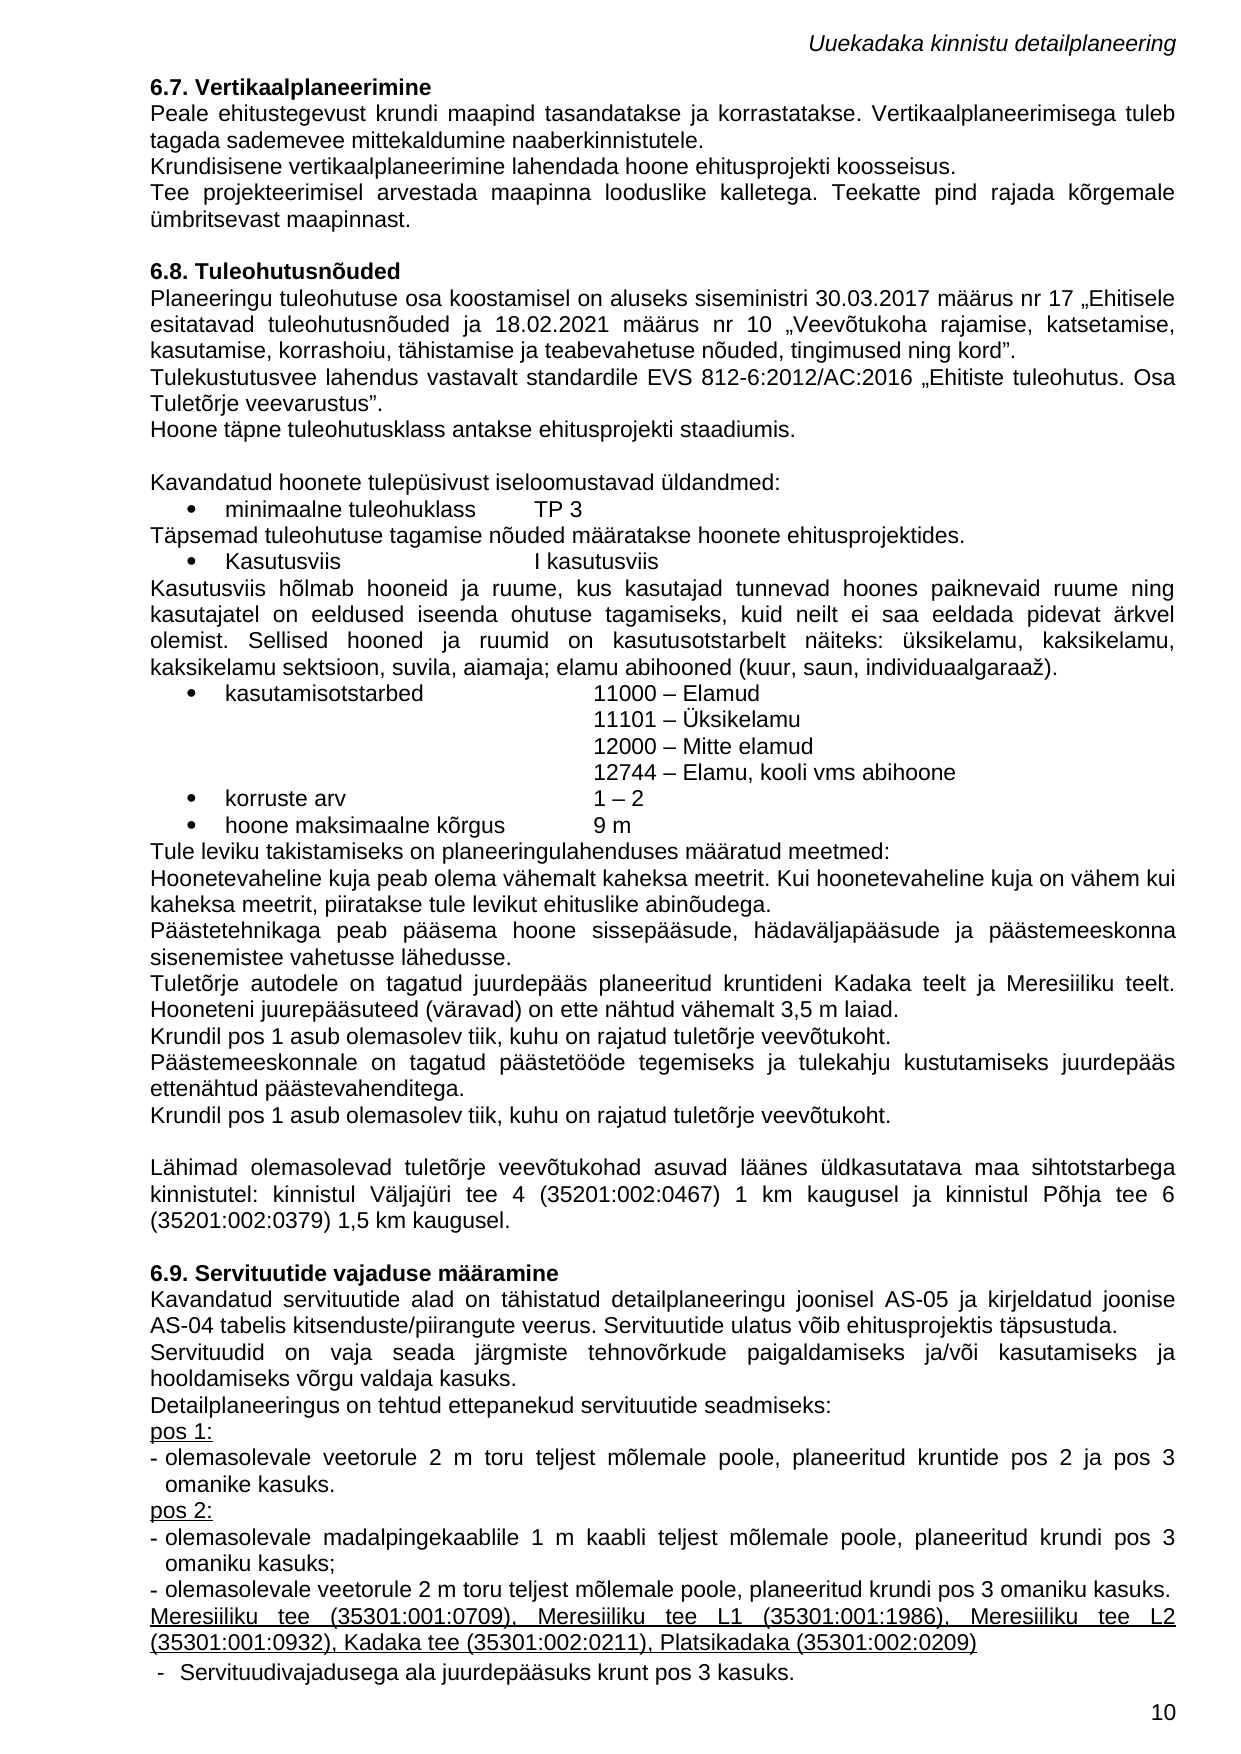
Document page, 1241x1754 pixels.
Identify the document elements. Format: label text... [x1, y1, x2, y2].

list Servituudivajadusega ala juurdepääsuks krunt pos 3 kasuks. [157, 1655, 1176, 1687]
text Kavandatud servituutide alad on tähistatud detailplaneeringu joonisel AS-05 ja kirjeldatud joonise AS-04 tabelis kitsenduste/piirangute veerus. Servituutide ulatus võib ehitusprojektis täpsustuda. [150, 1286, 1176, 1339]
text 11101 – Üksikelamu [225, 706, 1176, 733]
text Päästemeeskonnale on tagatud päästetööde tegemiseks ja tulekahju kustutamiseks juurdepääs ettenähtud päästevahenditega. [150, 1049, 1176, 1102]
subtitle Tuleohutusnõuded [150, 258, 1176, 285]
text Kavandatud hoonete tulepüsivust iseloomustavad üldandmed: [150, 469, 1176, 496]
text pos 1: [150, 1418, 1176, 1444]
text Krundil pos 1 asub olemasolev tiik, kuhu on rajatud tuletõrje veevõtukoht. [150, 1102, 1176, 1128]
text Lähimad olemasolevad tuletõrje veevõtukohad asuvad läänes üldkasutatava maa sihtotstarbega kinnistutel: kinnistul Väljajüri tee 4 (35201:002:0467) 1 km kaugusel ja kinnistul Põhja tee 6 (35201:002:0379) 1,5 km kaugusel. [150, 1154, 1176, 1233]
text Hoone täpne tuleohutusklass antakse ehitusprojekti staadiumis. [150, 416, 1176, 443]
text Meresiiliku tee (35301:001:0709), Meresiiliku tee L1 (35301:001:1986), Meresiiliku tee L2 (35301:001:0932), Kadaka tee (35301:002:0211), Platsikadaka (35301:002:0209) [150, 1627, 1176, 1655]
text 12000 – Mitte elamud [150, 733, 1176, 759]
text Detailplaneeringus on tehtud ettepanekud servituutide seadmiseks: [150, 1392, 1176, 1418]
text Tulekustutusvee lahendus vastavalt standardile EVS 812-6:2012/AC:2016 „Ehitiste tuleohutus. Osa Tuletõrje veevarustus”. [150, 364, 1176, 416]
text Krundil pos 1 asub olemasolev tiik, kuhu on rajatud tuletõrje veevõtukoht. [150, 1023, 1176, 1049]
text Peale ehitustegevust krundi maapind tasandatakse ja korrastatakse. Vertikaalplaneerimisega tuleb tagada sademevee mittekaldumine naaberkinnistutele. [150, 100, 1176, 153]
list korruste arv 1 – 2 [187, 785, 1176, 812]
text Päästetehnikaga peab pääsema hoone sissepääsude, hädaväljapääsude ja päästemeeskonna sisenemistee vahetusse lähedusse. [150, 917, 1176, 970]
text Planeeringu tuleohutuse osa koostamisel on aluseks siseministri 30.03.2017 määrus nr 17 „Ehitisele esitatavad tuleohutusnõuded ja 18.02.2021 määrus nr 10 „Veevõtukoha rajamise, katsetamise, kasutamise, korrashoiu, tähistamise ja teabevahetuse nõuded, tingimused ning kord”. [150, 285, 1176, 364]
subtitle Servituutide vajaduse määramine [150, 1260, 1176, 1286]
subtitle Vertikaalplaneerimine [150, 74, 1176, 100]
list minimaalne tuleohuklass TP 3 [187, 496, 1176, 522]
text Hoonetevaheline kuja peab olema vähemalt kaheksa meetrit. Kui hoonetevaheline kuja on vähem kui kaheksa meetrit, piiratakse tule levikut ehituslike abinõudega. [150, 864, 1176, 917]
list olemasolevale veetorule 2 m toru teljest mõlemale poole, planeeritud kruntide pos 2 ja pos 3 omanike kasuks. [150, 1444, 1176, 1497]
text Kasutusviis hõlmab hooneid ja ruume, kus kasutajad tunnevad hoones paiknevaid ruume ning kasutajatel on eeldused iseenda ohutuse tagamiseks, kuid neilt ei saa eeldada pidevat ärkvel olemist. Sellised hooned ja ruumid on kasutusotstarbelt näiteks: üksikelamu, kaksikelamu, kaksikelamu sektsioon, suvila, aiamaja; elamu abihooned (kuur, saun, individuaalgaraaž). [150, 574, 1176, 680]
text Täpsemad tuleohutuse tagamise nõuded määratakse hoonete ehitusprojektides. [150, 522, 1176, 548]
list hoone maksimaalne kõrgus 9 m [187, 812, 1176, 838]
text Tuletõrje autodele on tagatud juurdepääs planeeritud kruntideni Kadaka teelt ja Meresiiliku teelt. Hooneteni juurepääsuteed (väravad) on ette nähtud vähemalt 3,5 m laiad. [150, 970, 1176, 1023]
list Kasutusviis I kasutusviis [187, 548, 1176, 574]
text Meresiiliku tee (35301:001:0709), Meresiiliku tee L1 (35301:001:1986), Meresiiliku tee L2 (35301:001:0932), Kadaka tee (35301:002:0211), Platsikadaka (35301:002:0209) [150, 1603, 1176, 1625]
list kasutamisotstarbed 11000 – Elamud [187, 680, 1176, 706]
list olemasolevale madalpingekaablile 1 m kaabli teljest mõlemale poole, planeeritud krundi pos 3 omaniku kasuks; [150, 1523, 1176, 1576]
text Tee projekteerimisel arvestada maapinna looduslike kalletega. Teekatte pind rajada kõrgemale ümbritsevast maapinnast. [150, 179, 1176, 232]
text pos 2: [150, 1497, 1176, 1523]
text Krundisisene vertikaalplaneerimine lahendada hoone ehitusprojekti koosseisus. [150, 153, 1176, 179]
text Tule leviku takistamiseks on planeeringulahenduses määratud meetmed: [150, 838, 1176, 864]
text Servituudid on vaja seada järgmiste tehnovõrkude paigaldamiseks ja/või kasutamiseks ja hooldamiseks võrgu valdaja kasuks. [150, 1339, 1176, 1392]
text 12744 – Elamu, kooli vms abihoone [150, 759, 1176, 785]
list olemasolevale veetorule 2 m toru teljest mõlemale poole, planeeritud krundi pos 3 omaniku kasuks. [150, 1576, 1176, 1603]
